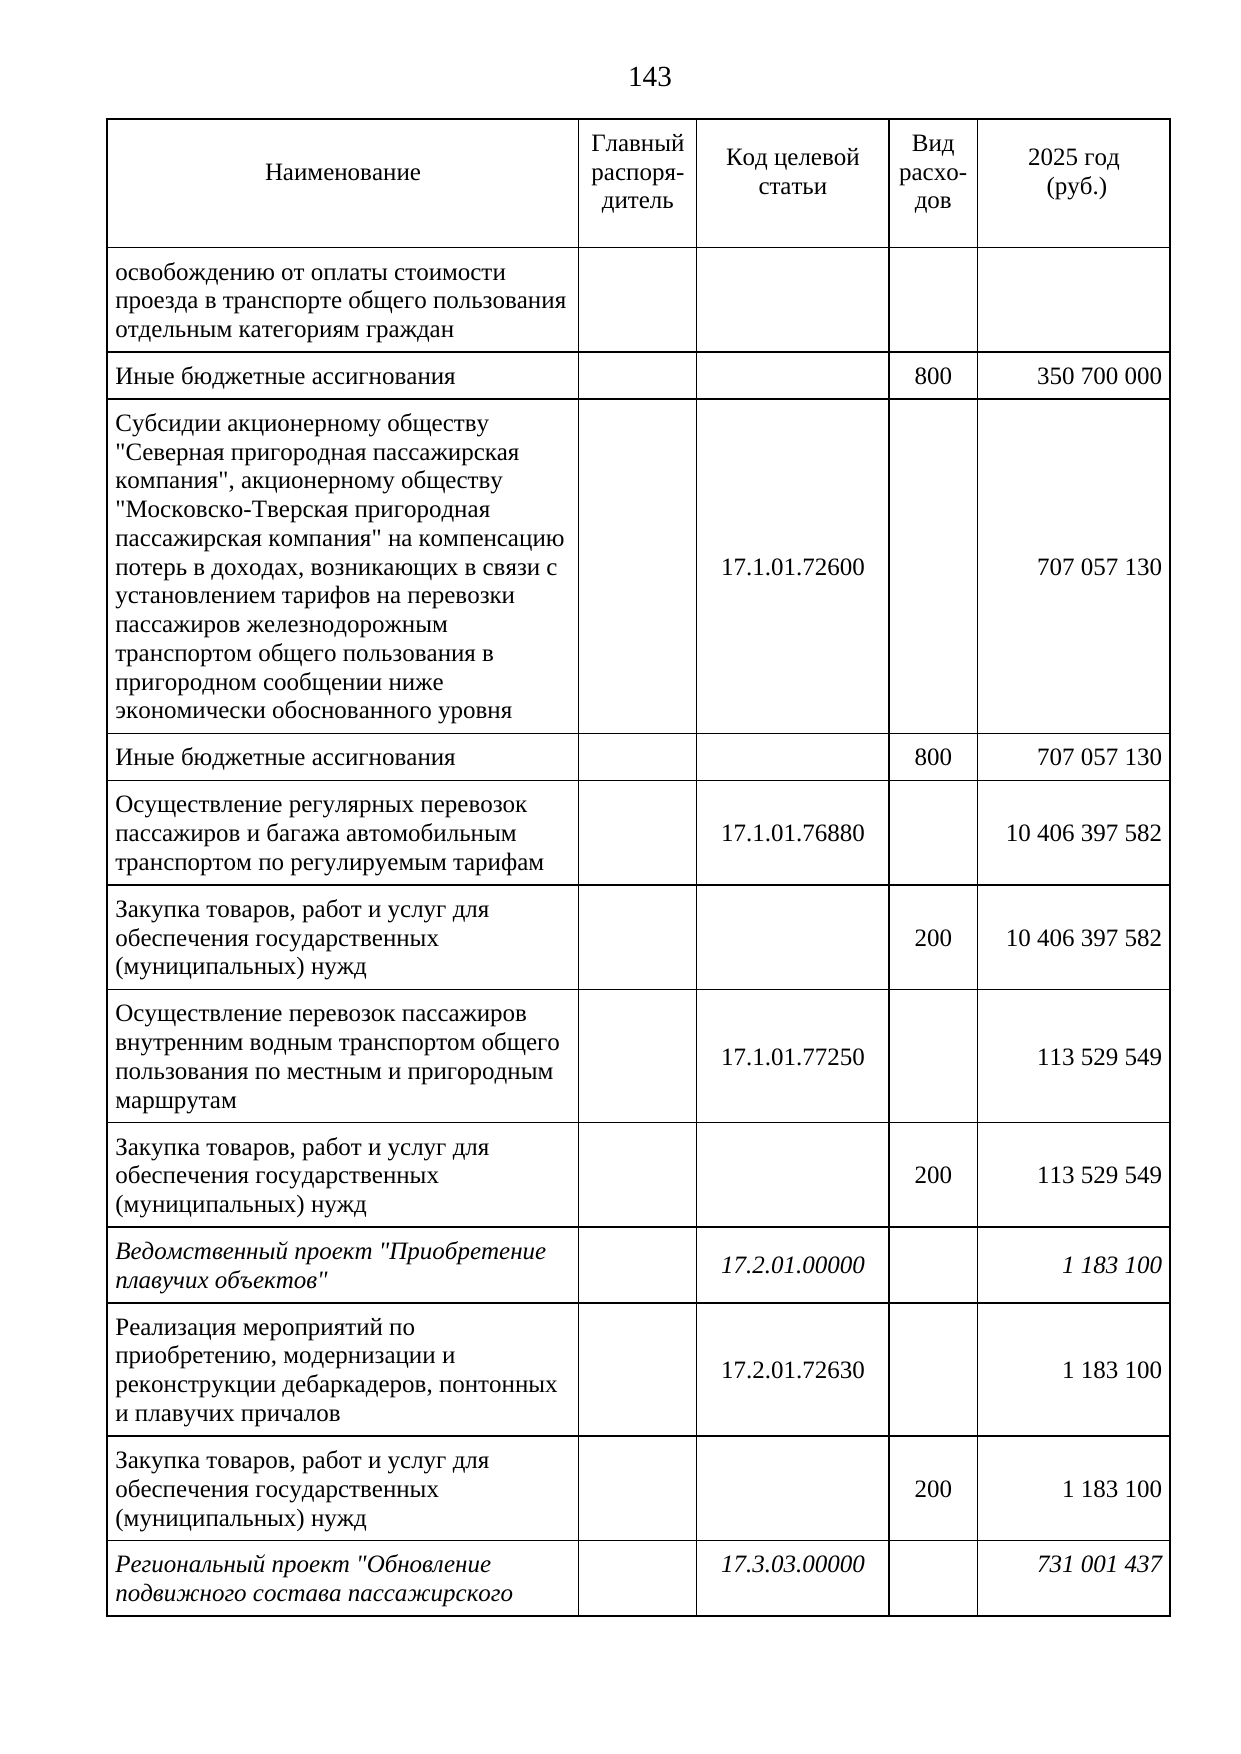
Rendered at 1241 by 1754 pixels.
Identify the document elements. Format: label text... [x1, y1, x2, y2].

table_header Вид расхо-дов [890, 120, 977, 247]
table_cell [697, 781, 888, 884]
table_header Главный распоря-дитель [579, 120, 696, 247]
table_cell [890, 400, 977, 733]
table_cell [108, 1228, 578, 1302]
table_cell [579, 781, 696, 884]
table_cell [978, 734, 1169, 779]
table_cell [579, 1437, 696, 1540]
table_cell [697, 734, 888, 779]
table_header Код целевой статьи [697, 120, 888, 247]
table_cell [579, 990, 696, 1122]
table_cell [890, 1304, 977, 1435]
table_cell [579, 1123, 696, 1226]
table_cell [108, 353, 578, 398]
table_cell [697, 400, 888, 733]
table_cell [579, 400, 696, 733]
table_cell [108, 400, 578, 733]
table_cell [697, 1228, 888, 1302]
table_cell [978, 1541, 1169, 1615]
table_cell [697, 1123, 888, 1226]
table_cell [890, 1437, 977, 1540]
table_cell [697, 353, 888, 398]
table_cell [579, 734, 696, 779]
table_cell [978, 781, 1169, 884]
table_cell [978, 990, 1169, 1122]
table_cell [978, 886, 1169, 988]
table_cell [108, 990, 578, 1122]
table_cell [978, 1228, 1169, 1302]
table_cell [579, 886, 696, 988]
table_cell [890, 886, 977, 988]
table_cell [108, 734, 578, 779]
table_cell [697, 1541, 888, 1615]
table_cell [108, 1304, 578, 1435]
table_header Наименование [108, 120, 578, 247]
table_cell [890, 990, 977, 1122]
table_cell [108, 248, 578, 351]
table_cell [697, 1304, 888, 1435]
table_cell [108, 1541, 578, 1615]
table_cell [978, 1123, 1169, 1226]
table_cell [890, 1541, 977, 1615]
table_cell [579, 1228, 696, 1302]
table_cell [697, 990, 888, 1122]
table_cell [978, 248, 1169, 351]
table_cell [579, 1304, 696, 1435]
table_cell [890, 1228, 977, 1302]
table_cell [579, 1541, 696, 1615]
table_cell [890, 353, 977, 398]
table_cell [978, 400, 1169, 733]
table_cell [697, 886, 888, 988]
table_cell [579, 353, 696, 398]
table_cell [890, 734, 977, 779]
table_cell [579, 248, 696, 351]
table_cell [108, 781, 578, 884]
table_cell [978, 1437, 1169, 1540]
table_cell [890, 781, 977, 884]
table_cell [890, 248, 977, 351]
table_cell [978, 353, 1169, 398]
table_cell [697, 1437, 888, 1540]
table_header 2025 год (руб.) [978, 120, 1169, 247]
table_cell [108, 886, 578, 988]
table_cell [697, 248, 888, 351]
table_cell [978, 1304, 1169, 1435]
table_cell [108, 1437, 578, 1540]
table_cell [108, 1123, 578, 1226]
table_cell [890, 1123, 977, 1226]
